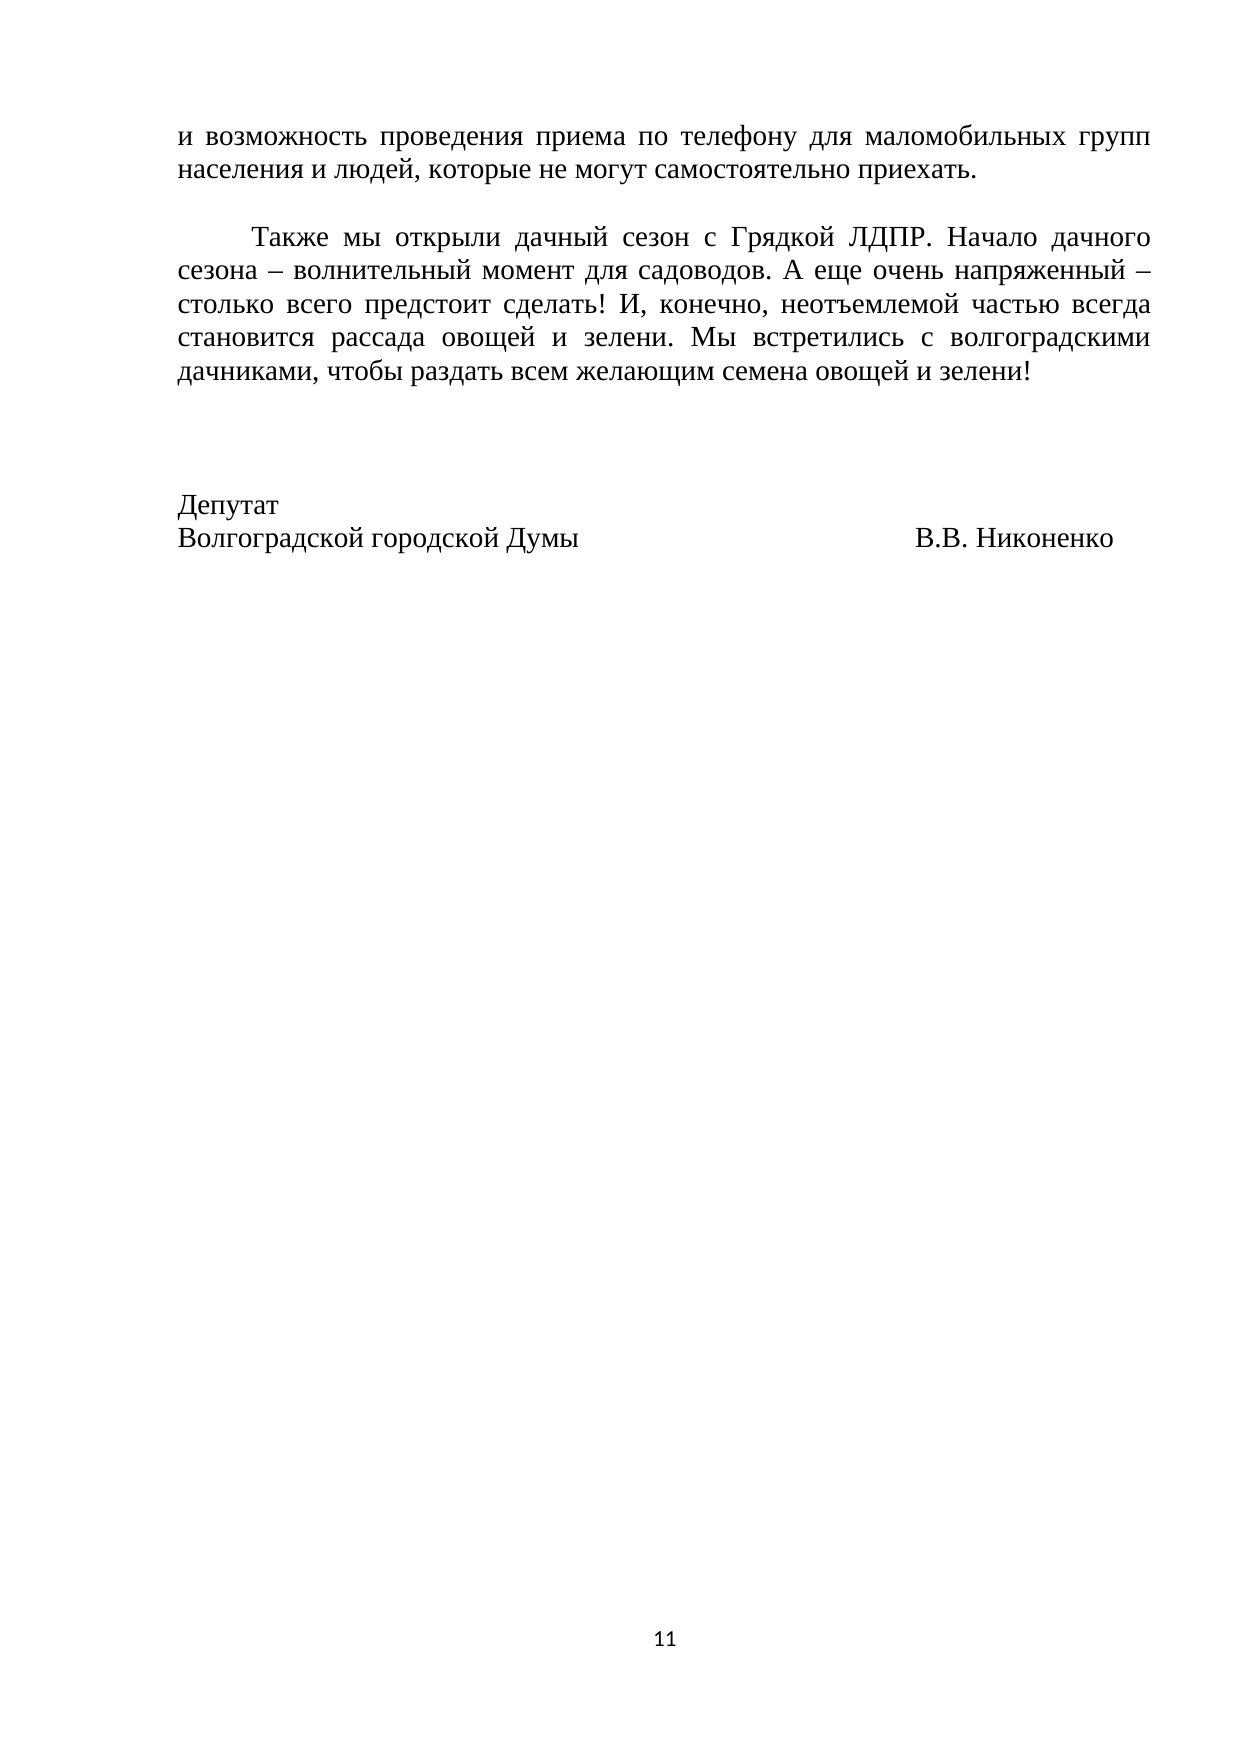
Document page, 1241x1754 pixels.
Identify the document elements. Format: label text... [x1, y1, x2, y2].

text Волгоградской городской Думы В.В. Никоненко [177, 521, 1152, 554]
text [177, 118, 1152, 185]
text Депутат [177, 487, 1152, 521]
text Также мы открыли дачный сезон с Грядкой ЛДПР. Начало дачного сезона – волнительный момент для садоводов. А еще очень напряженный – столько всего предстоит сделать! И, конечно, неотъемлемой частью всегда становится рассада овощей и зелени. Мы встретились с волгоградскими дачниками, чтобы раздать всем желающим семена овощей и зелени! [177, 219, 1152, 386]
